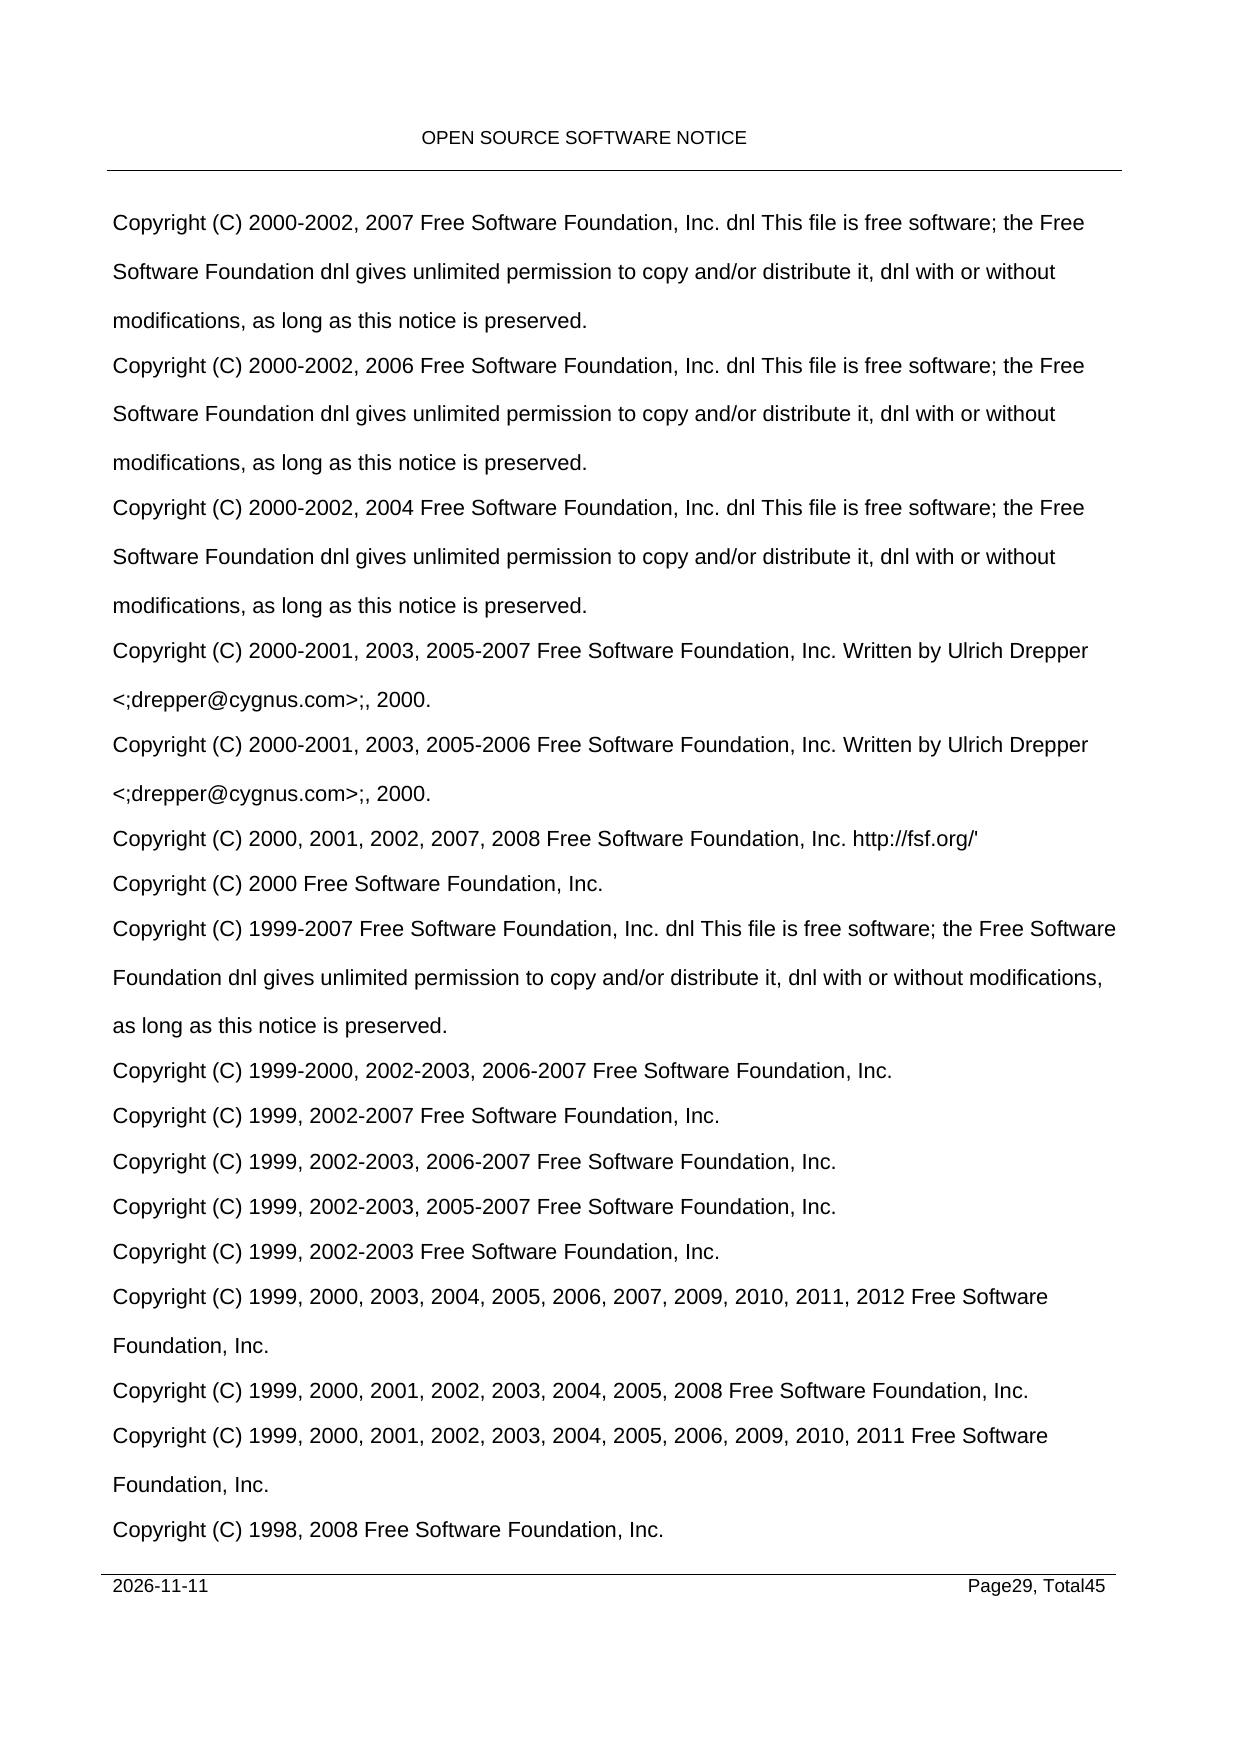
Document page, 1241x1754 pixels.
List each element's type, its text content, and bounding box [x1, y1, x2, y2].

text Copyright (C) 2000-2001, 2003, 2005-2007 Free Software Foundation, Inc. Written by Ulrich Drepper <;drepper@cygnus.com>;, 2000. [112, 634, 1128, 715]
text Copyright (C) 1999, 2002-2003, 2006-2007 Free Software Foundation, Inc. [112, 1145, 1128, 1177]
text Copyright (C) 1999, 2000, 2001, 2002, 2003, 2004, 2005, 2008 Free Software Foundation, Inc. [112, 1374, 1128, 1407]
text Copyright (C) 2000, 2001, 2002, 2007, 2008 Free Software Foundation, Inc. http://fsf.org/' [112, 822, 1128, 854]
text Copyright (C) 1998, 2008 Free Software Foundation, Inc. [112, 1513, 1128, 1546]
text Copyright (C) 1999-2007 Free Software Foundation, Inc. dnl This file is free software; the Free Software Foundation dnl gives unlimited permission to copy and/or distribute it, dnl with or without modifications, as long as this notice is preserved. [112, 912, 1128, 1042]
text Copyright (C) 2000-2002, 2004 Free Software Foundation, Inc. dnl This file is free software; the Free Software Foundation dnl gives unlimited permission to copy and/or distribute it, dnl with or without modifications, as long as this notice is preserved. [112, 492, 1128, 622]
text Copyright (C) 1999-2000, 2002-2003, 2006-2007 Free Software Foundation, Inc. [112, 1055, 1128, 1087]
text Copyright (C) 1999, 2000, 2003, 2004, 2005, 2006, 2007, 2009, 2010, 2011, 2012 Free Software Foundation, Inc. [112, 1280, 1128, 1361]
text Copyright (C) 1999, 2002-2007 Free Software Foundation, Inc. [112, 1100, 1128, 1132]
text Copyright (C) 1999, 2002-2003, 2005-2007 Free Software Foundation, Inc. [112, 1190, 1128, 1222]
text Copyright (C) 2000-2001, 2003, 2005-2006 Free Software Foundation, Inc. Written by Ulrich Drepper <;drepper@cygnus.com>;, 2000. [112, 728, 1128, 809]
text Copyright (C) 2000 Free Software Foundation, Inc. [112, 867, 1128, 899]
text Copyright (C) 1999, 2002-2003 Free Software Foundation, Inc. [112, 1235, 1128, 1268]
text Copyright (C) 1999, 2000, 2001, 2002, 2003, 2004, 2005, 2006, 2009, 2010, 2011 Free Software Foundation, Inc. [112, 1419, 1128, 1500]
text Copyright (C) 2000-2002, 2006 Free Software Foundation, Inc. dnl This file is free software; the Free Software Foundation dnl gives unlimited permission to copy and/or distribute it, dnl with or without modifications, as long as this notice is preserved. [112, 349, 1128, 479]
text Copyright (C) 2000-2002, 2007 Free Software Foundation, Inc. dnl This file is free software; the Free Software Foundation dnl gives unlimited permission to copy and/or distribute it, dnl with or without modifications, as long as this notice is preserved. [112, 206, 1128, 336]
